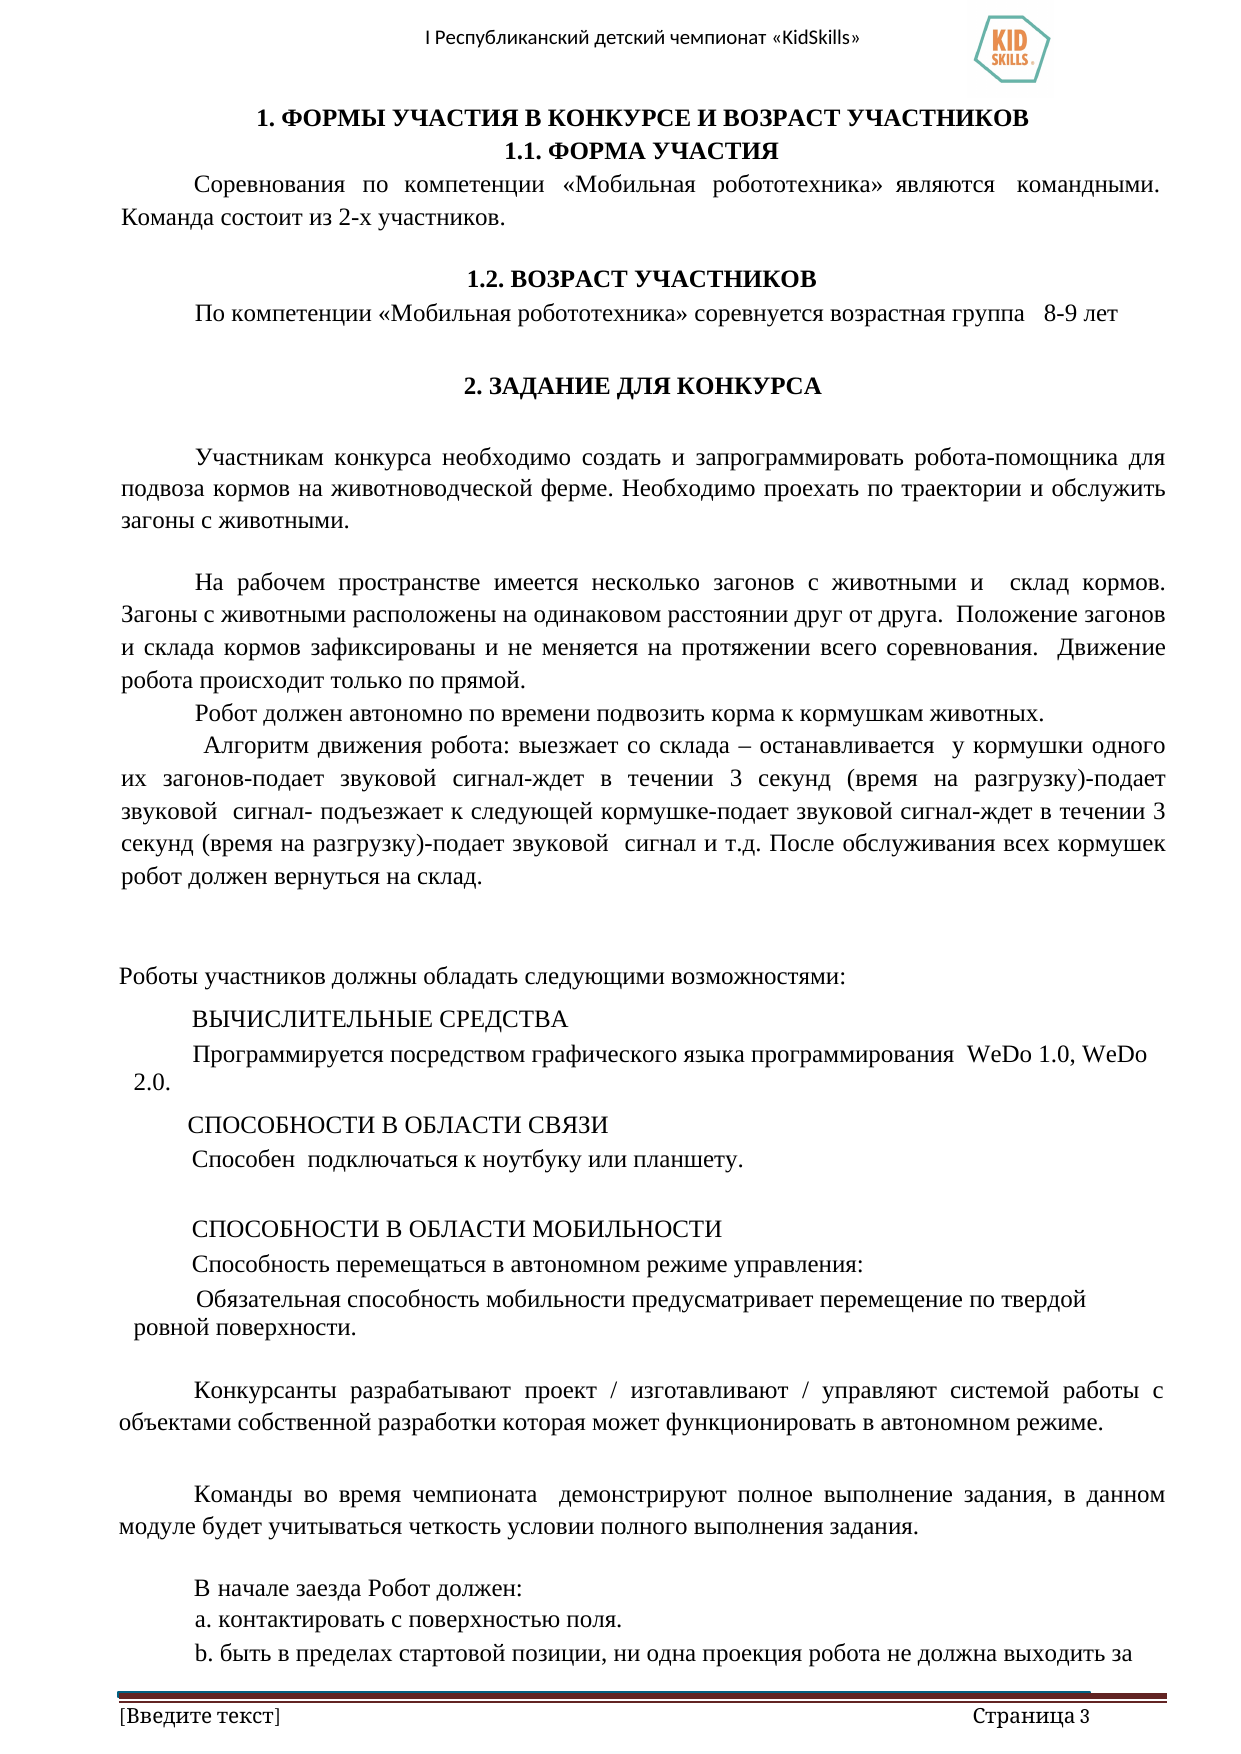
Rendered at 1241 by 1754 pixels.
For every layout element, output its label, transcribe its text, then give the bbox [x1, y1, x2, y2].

text СПОСОБНОСТИ В ОБЛАСТИ МОБИЛЬНОСТИ [192, 1214, 1167, 1242]
text Участникам конкурса необходимо создать и запрограммировать робота-помощника для подвоза кормов на животноводческой ферме. Необходимо проехать по траектории и обслужить загоны с животными. [121, 442, 1167, 534]
text Команда состоит из 2-х участников. [121, 202, 1167, 231]
text Программируется посредством графического языка программирования WeDo 1.0, WeDo 2.0. [133, 1040, 1167, 1096]
text 1. ФОРМЫ УЧАСТИЯ В КОНКУРСЕ И ВОЗРАСТ УЧАСТНИКОВ [119, 103, 1167, 132]
text Способен подключаться к ноутбуку или планшету. [192, 1144, 1167, 1172]
text Обязательная способность мобильности предусматривает перемещение по твердой ровной поверхности. [133, 1285, 1164, 1341]
text На рабочем пространстве имеется несколько загонов с животными и склад кормов. Загоны с животными расположены на одинаковом расстоянии друг от друга. Положение загонов и склада кормов зафиксированы и не меняется на протяжении всего соревнования. Движение робота происходит только по прямой. [121, 567, 1167, 694]
text 1.2. ВОЗРАСТ УЧАСТНИКОВ [467, 264, 1167, 293]
text 2. ЗАДАНИЕ ДЛЯ КОНКУРСА [119, 371, 1167, 399]
picture [966, 0, 1054, 97]
text b. быть в пределах стартовой позиции, ни одна проекция робота не должна выходить за [194, 1638, 1167, 1666]
text Робот должен автономно по времени подвозить корма к кормушкам животных. [121, 698, 1167, 726]
text Роботы участников должны обладать следующими возможностями: [119, 961, 1167, 990]
text a. контактировать с поверхностью поля. [194, 1604, 633, 1633]
text Команды во время чемпионата демонстрируют полное выполнение задания, в данном модуле будет учитываться четкость условии полного выполнения задания. [119, 1479, 1167, 1540]
text Алгоритм движения робота: выезжает со склада – останавливается у кормушки одного их загонов-подает звуковой сигнал-ждет в течении 3 секунд (время на разгрузку)-подает звуковой сигнал- подъезжает к следующей кормушке-подает звуковой сигнал-ждет в течении 3 секунд (время на разгрузку)-подает звуковой сигнал и т.д. После обслуживания всех кормушек робот должен вернуться на склад. [121, 730, 1167, 890]
text Способность перемещаться в автономном режиме управления: [192, 1249, 1167, 1277]
text Конкурсанты разрабатывают проект / изготавливают / управляют системой работы с объектами собственной разработки которая может функционировать в автономном режиме. [119, 1375, 1164, 1436]
text СПОСОБНОСТИ В ОБЛАСТИ СВЯЗИ [119, 1117, 1167, 1137]
text 1.1. ФОРМА УЧАСТИЯ [504, 136, 1167, 165]
list начале заезда Робот должен: [194, 1573, 633, 1602]
text Соревнования по компетенции «Мобильная робототехника» являются командными. [194, 169, 1167, 198]
text ВЫЧИСЛИТЕЛЬНЫЕ СРЕДСТВА [192, 1004, 1167, 1033]
text По компетенции «Мобильная робототехника» соревнуется возрастная группа 8-9 лет [121, 298, 1167, 327]
